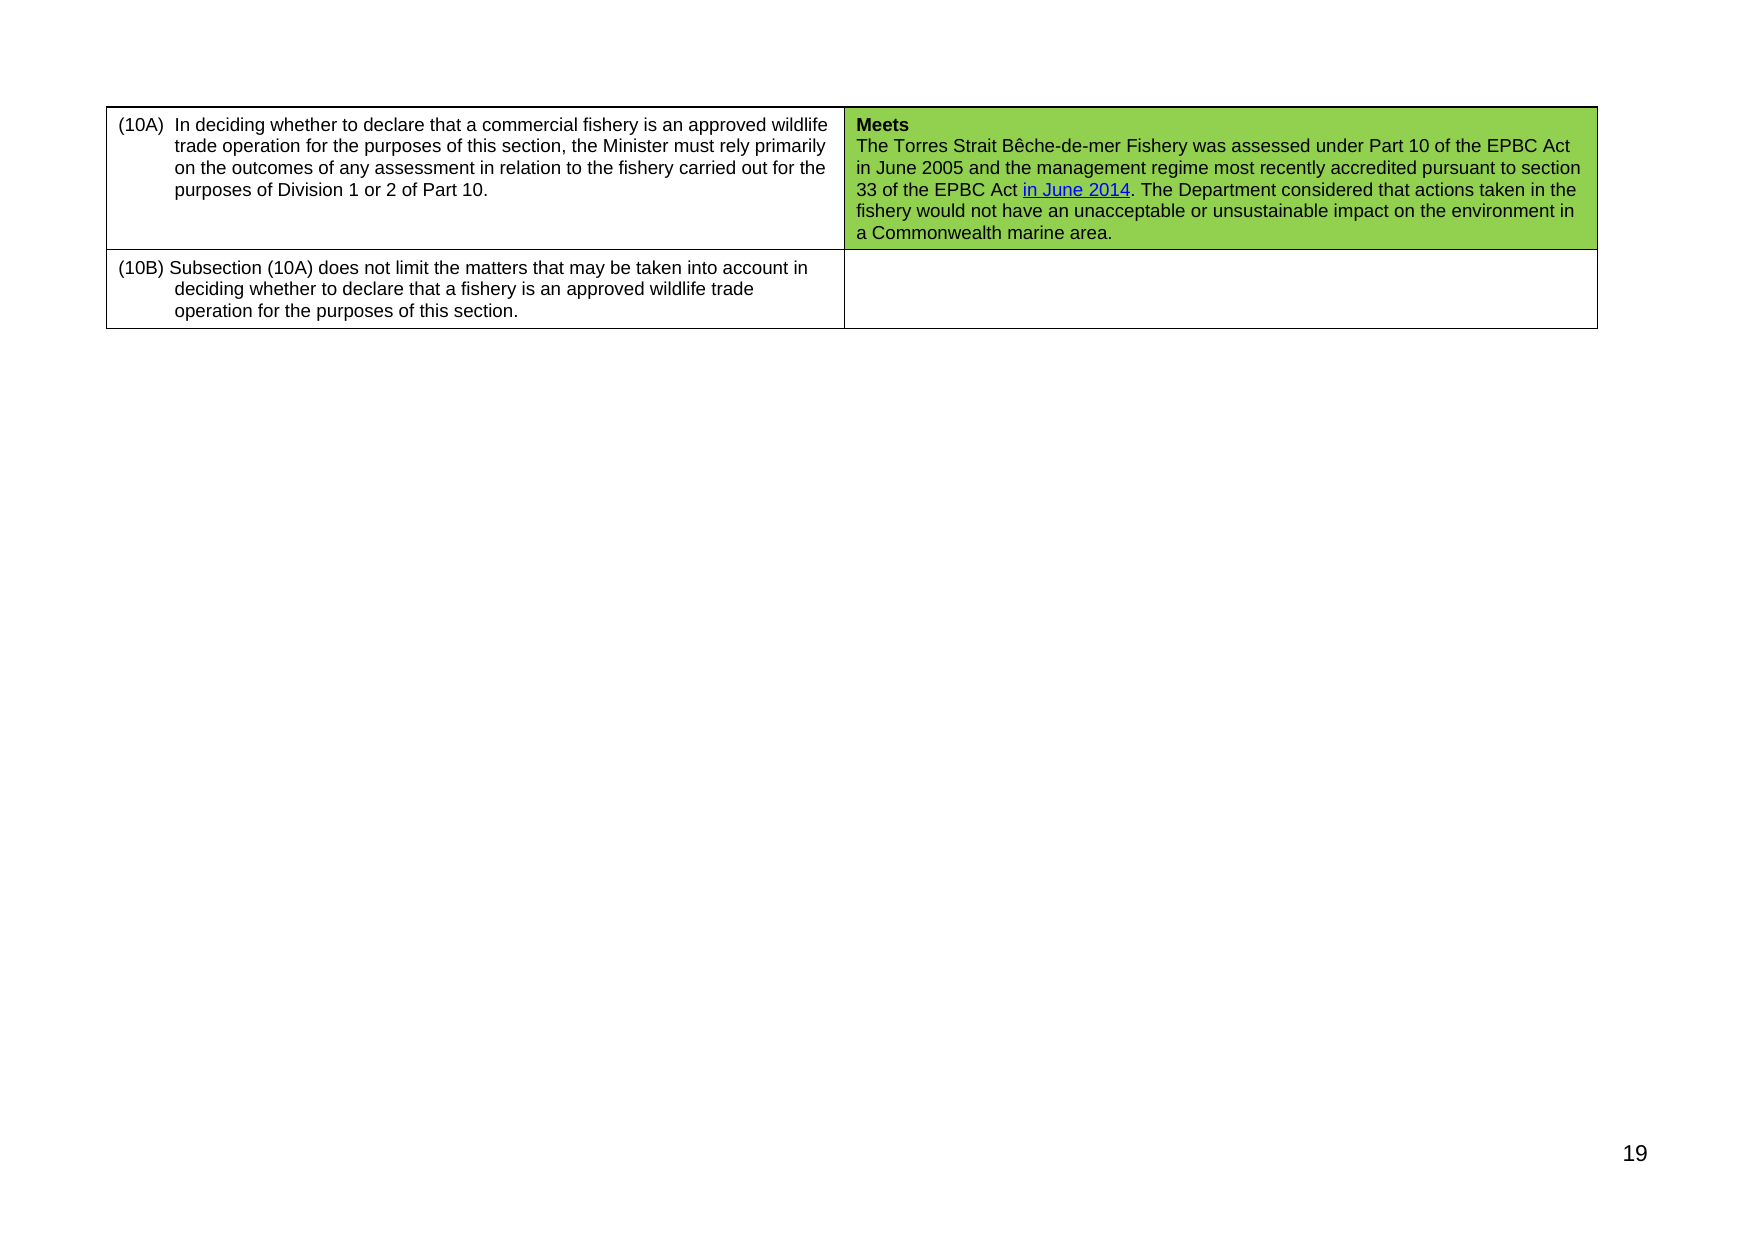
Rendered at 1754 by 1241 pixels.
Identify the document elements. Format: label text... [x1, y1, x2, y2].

table_cell (10B) Subsection (10A) does not limit the matters that may be taken into account in deciding whether to declare that a fishery is an approved wildlife trade operation for the purposes of this section. [107, 250, 844, 327]
table_cell [845, 250, 1597, 327]
table_cell Meets The Torres Strait Bêche-de-mer Fishery was assessed under Part 10 of the EPBC Act in June 2005 and the management regime most recently accredited pursuant to section 33 of the EPBC Act in June 2014. The Department considered that actions taken in the fishery would not have an unacceptable or unsustainable impact on the environment in a Commonwealth marine area. [845, 108, 1597, 249]
table_cell (10A) In deciding whether to declare that a commercial fishery is an approved wildlife trade operation for the purposes of this section, the Minister must rely primarily on the outcomes of any assessment in relation to the fishery carried out for the purposes of Division 1 or 2 of Part 10. [107, 108, 844, 249]
